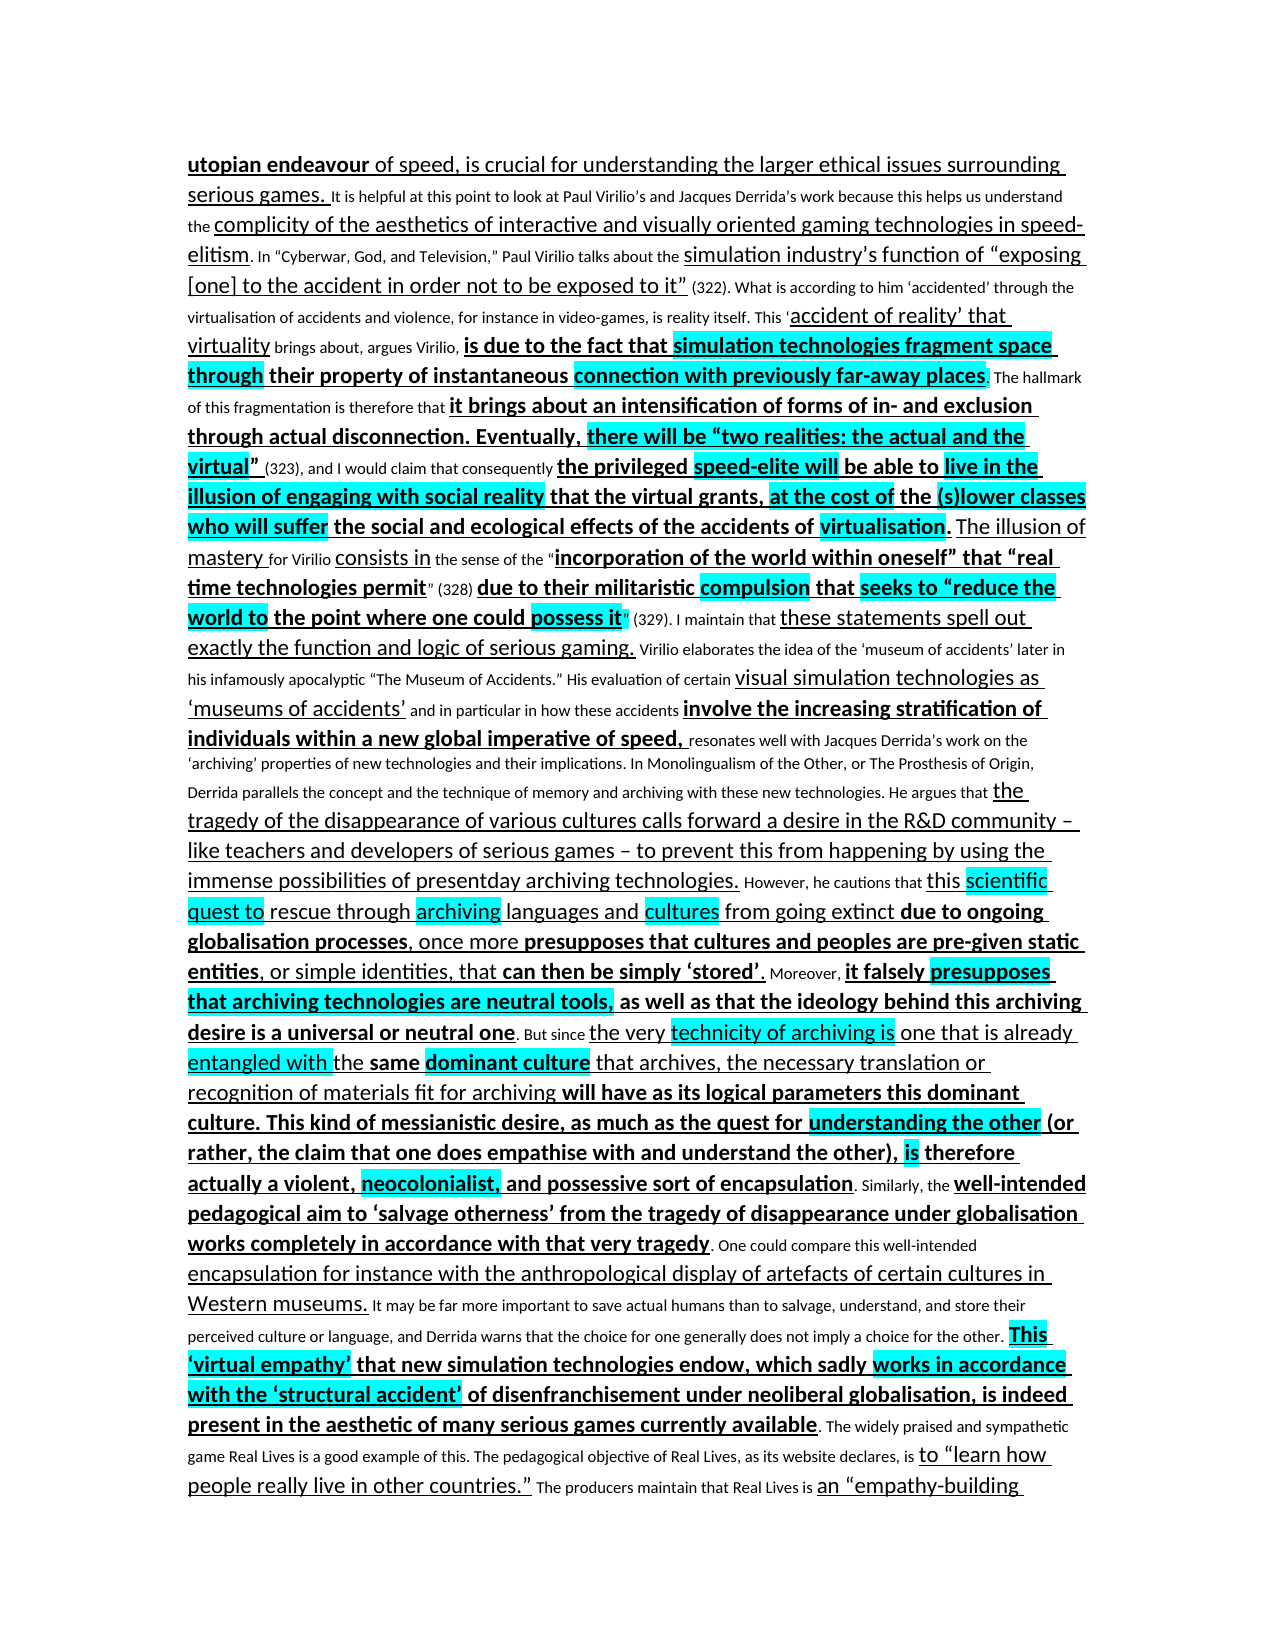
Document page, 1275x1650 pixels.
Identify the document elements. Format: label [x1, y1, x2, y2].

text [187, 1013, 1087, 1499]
text [187, 150, 1087, 1012]
